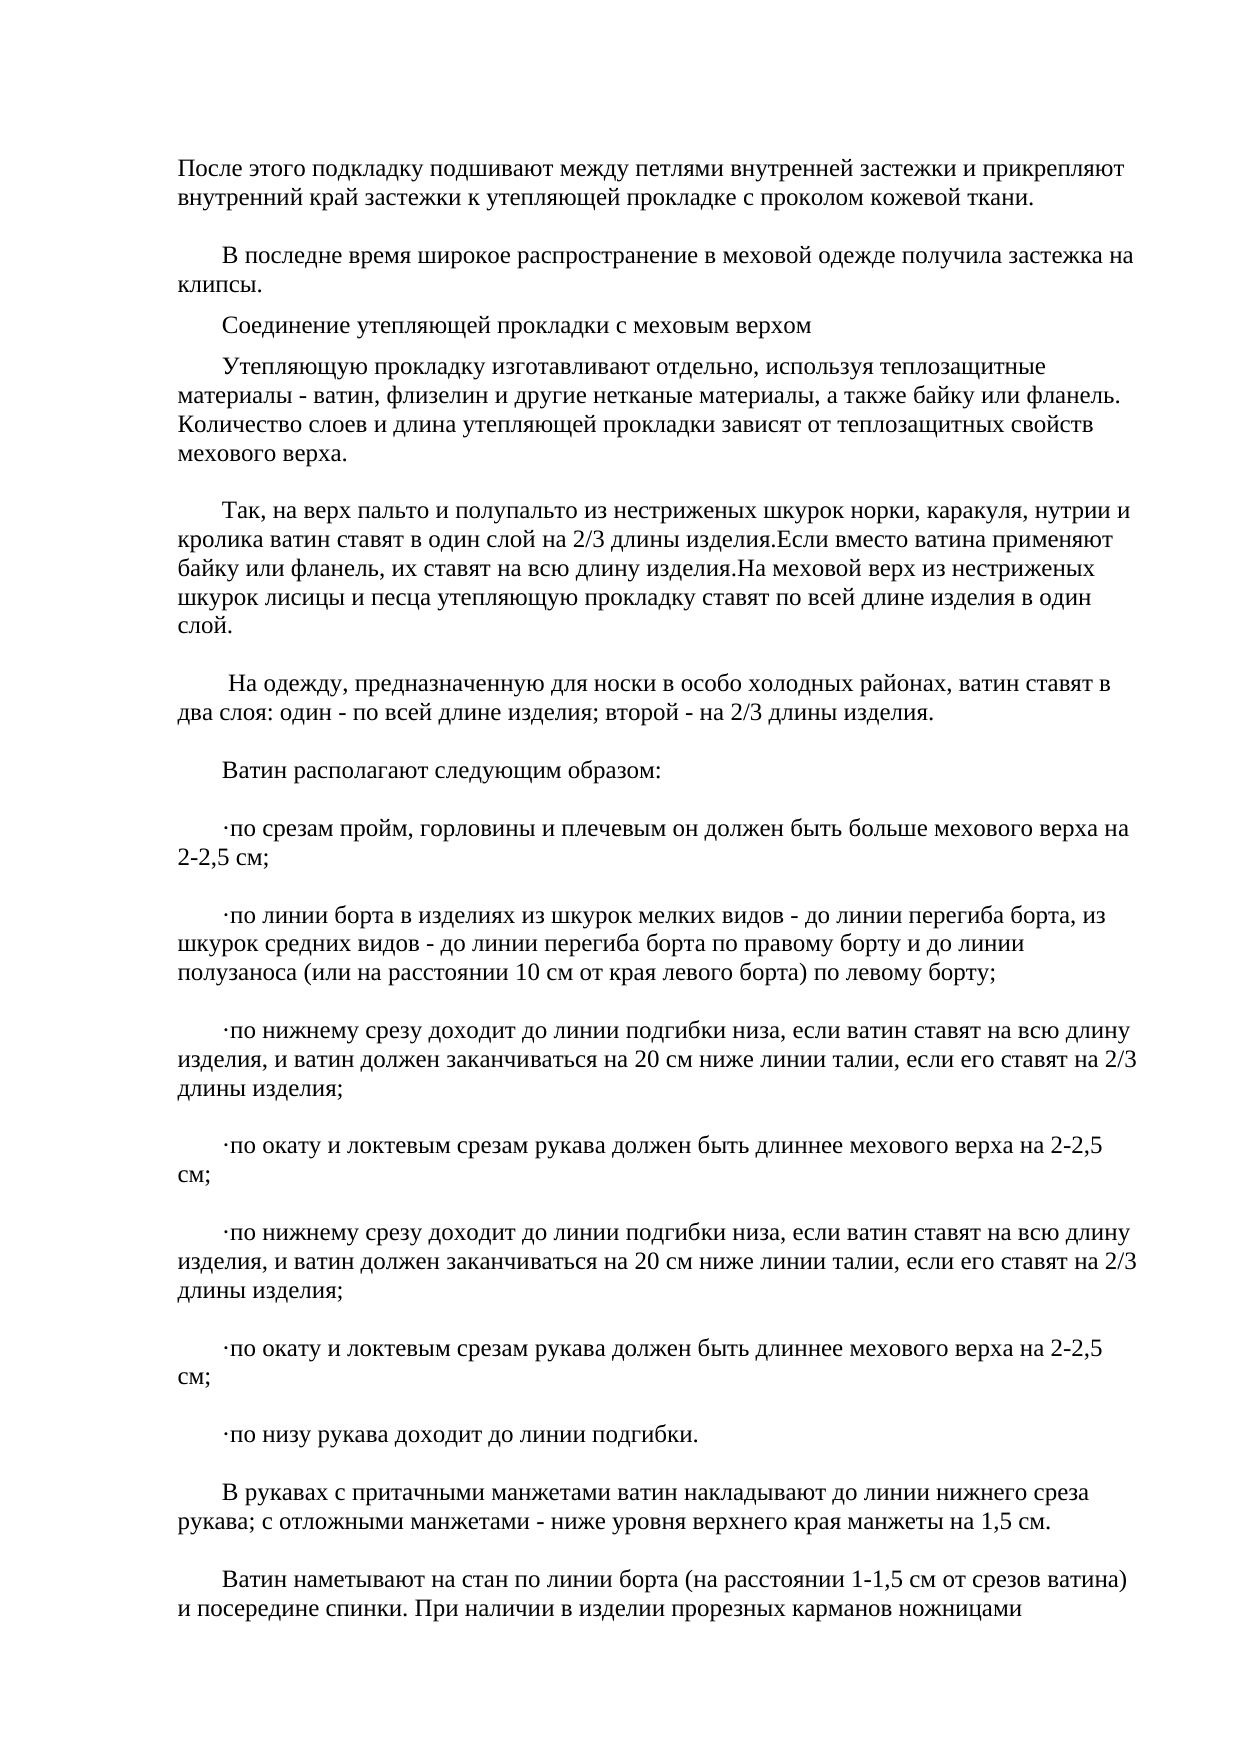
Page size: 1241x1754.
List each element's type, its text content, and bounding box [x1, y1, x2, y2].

table_cell Соединение утепляющей прокладки с меховым верхом [171, 304, 1145, 345]
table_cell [171, 118, 1145, 304]
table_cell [171, 345, 1145, 1628]
